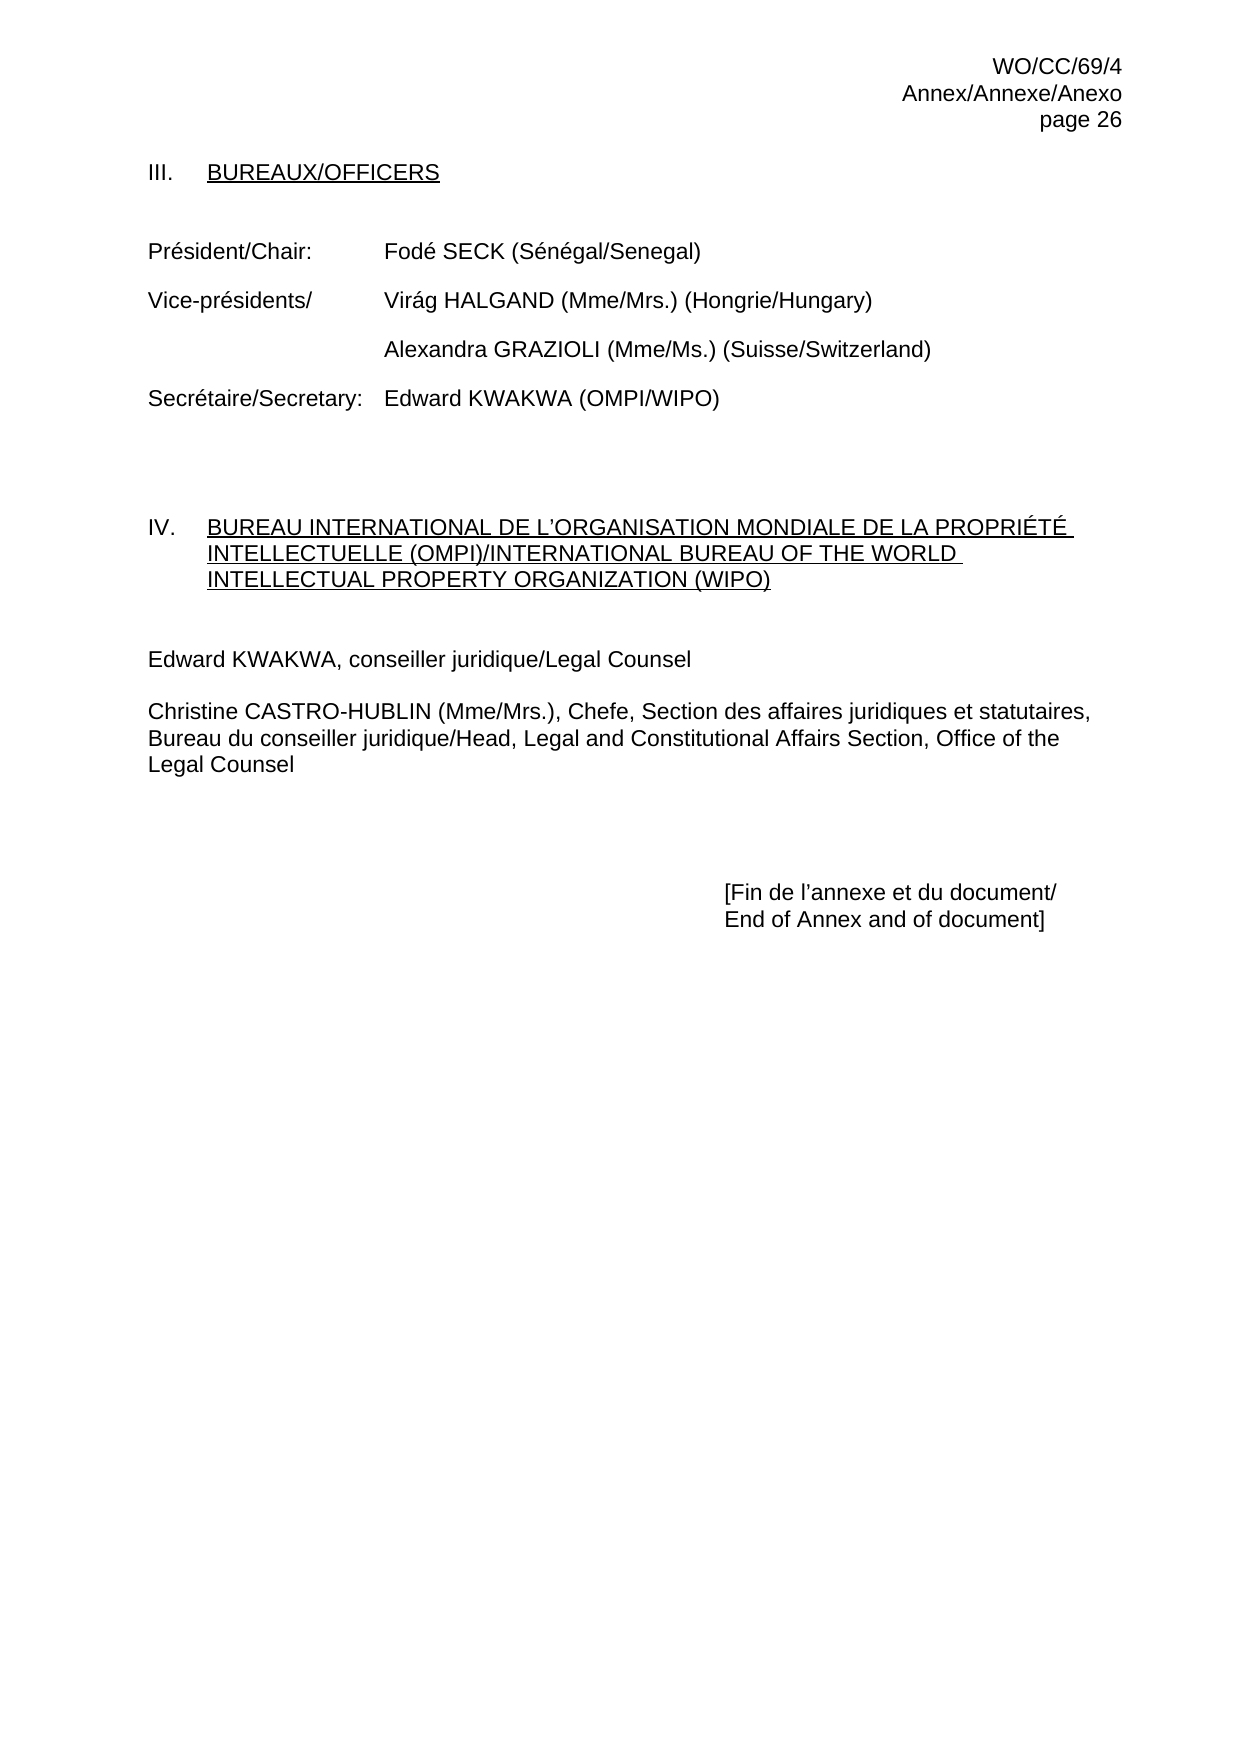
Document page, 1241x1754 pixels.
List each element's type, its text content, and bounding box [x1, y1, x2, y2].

text Président/Chair: Fodé SECK (Sénégal/Senegal) [148, 238, 1122, 264]
text III. BUREAUX/OFFICERS [148, 158, 1122, 185]
text IV. BUREAU INTERNATIONAL DE L’ORGANISATION MONDIALE DE LA PROPRIÉTÉ INTELLECTUELLE (OMPI)/INTERNATIONAL BUREAU OF THE WORLD INTELLECTUAL PROPERTY ORGANIZATION (WIPO) [148, 514, 1122, 593]
text Edward KWAKWA, conseiller juridique/Legal Counsel [148, 646, 1122, 672]
text Alexandra GRAZIOLI (Mme/Ms.) (Suisse/Switzerland) [148, 336, 1122, 362]
text [Fin de l’annexe et du document/ End of Annex and of document] [724, 879, 1122, 932]
text Secrétaire/Secretary: Edward KWAKWA (OMPI/WIPO) [148, 385, 1122, 412]
text Vice-présidents/ Virág HALGAND (Mme/Mrs.) (Hongrie/Hungary) [148, 287, 1122, 313]
text Christine CASTRO-HUBLIN (Mme/Mrs.), Chefe, Section des affaires juridiques et statutaires, Bureau du conseiller juridique/Head, Legal and Constitutional Affairs Section, Office of the Legal Counsel [148, 698, 1122, 777]
